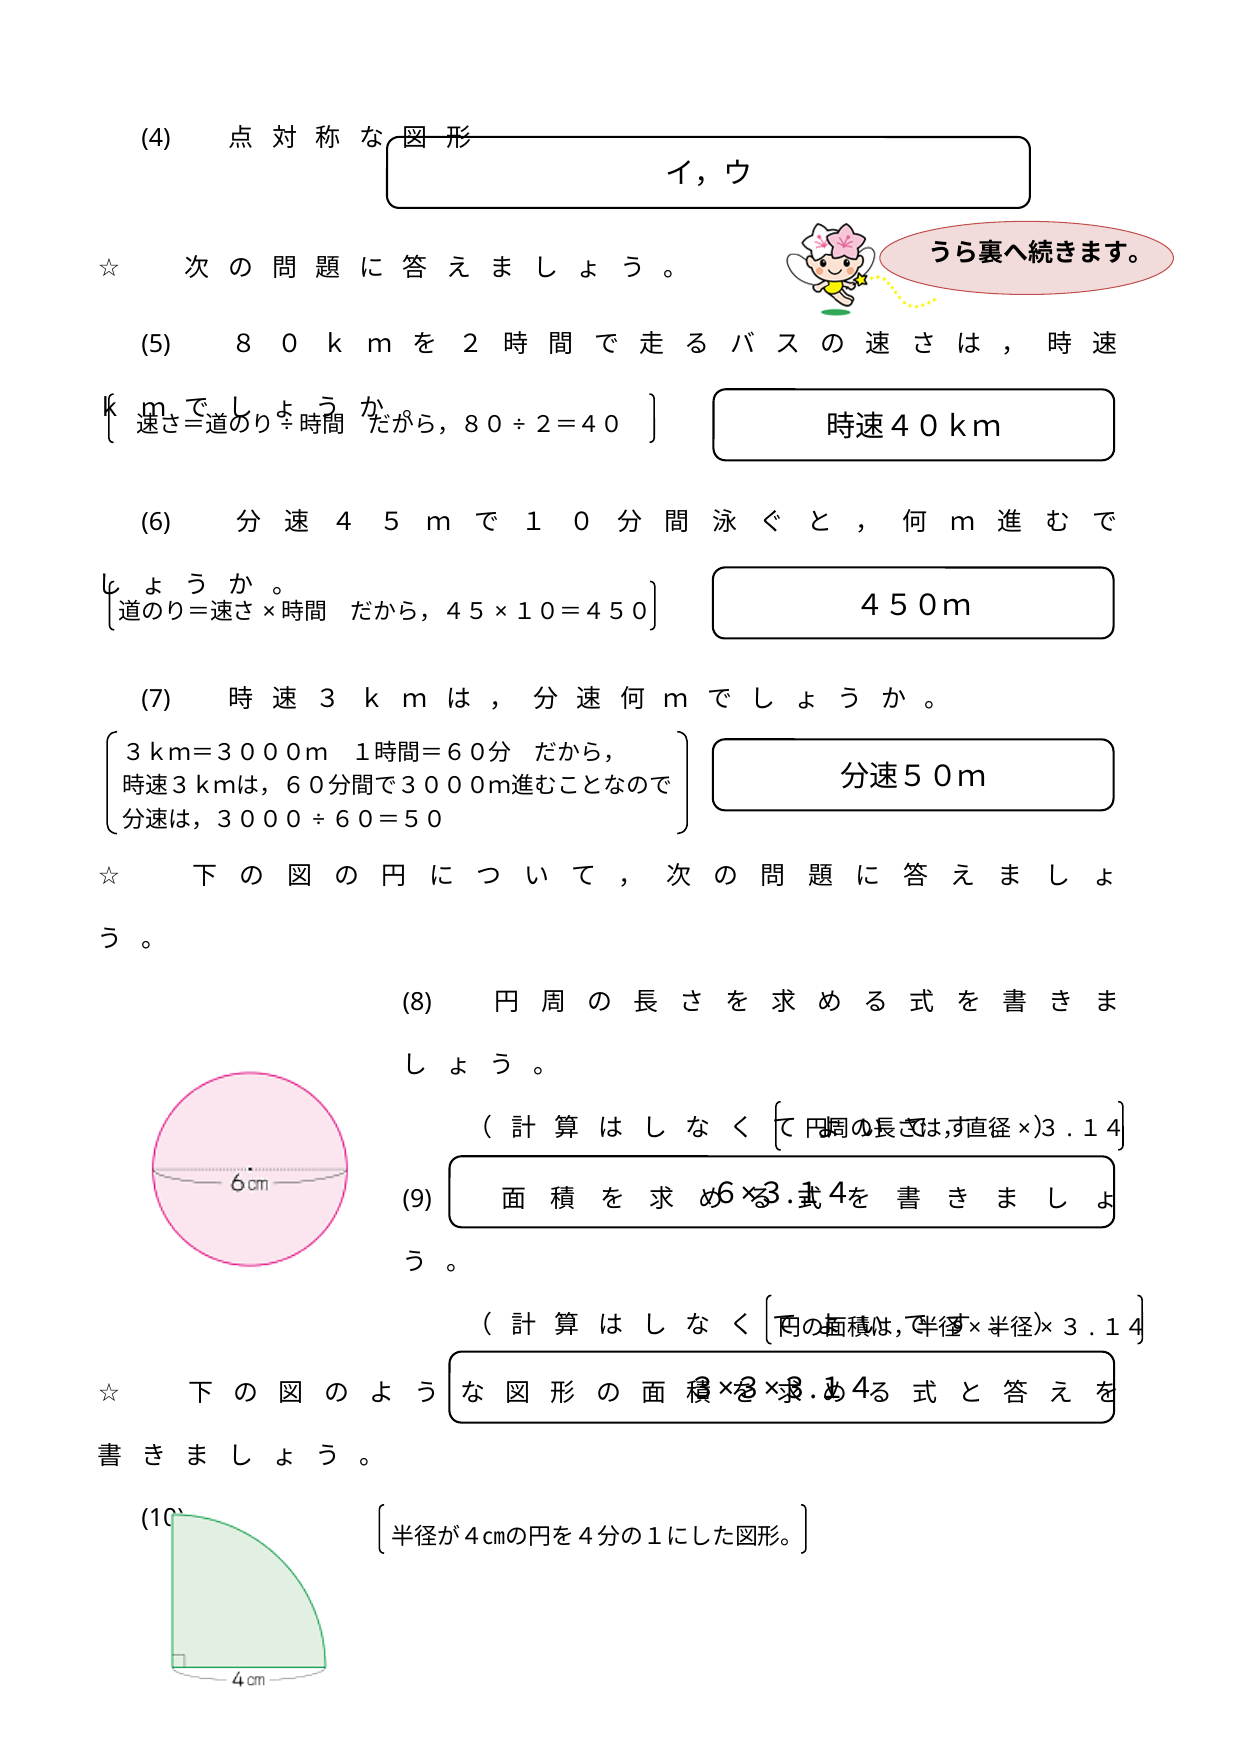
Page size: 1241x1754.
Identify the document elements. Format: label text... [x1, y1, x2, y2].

table_cell (10) 式 答え [86, 1485, 149, 1650]
table_cell ☆ 次の問題に答えましょう。 [938, 280, 1149, 310]
table_cell (5) ８０ｋｍを２時間で走るバスの速さは，時速ｋｍでしょうか。 [86, 310, 1149, 488]
picture [149, 1485, 365, 1754]
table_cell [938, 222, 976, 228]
table_cell (8) 円周の長さを求める式を書きましょう。 （計算はしなくてよいです。） [378, 968, 1149, 1164]
table_cell (9) 面積を求める式を書きましょう。 （計算はしなくてよいです。） [378, 1164, 1149, 1359]
table_cell ☆ 下の図の円について，次の問題に答えましょう。 [86, 842, 1149, 968]
picture [129, 1043, 377, 1296]
table_cell ☆ 下の図のような図形の面積を求める式と答えを書きましょう。 [86, 1359, 1149, 1485]
picture [783, 221, 938, 318]
table_cell (6) 分速４５ｍで１０分間泳ぐと，何ｍ進むでしょうか。 [86, 488, 1149, 665]
table_cell [86, 968, 378, 1359]
table_cell (4) 点対称な図形 [86, 104, 1149, 222]
table_cell (10) 式 答え [365, 1485, 1149, 1650]
table_cell (7) 時速３ｋｍは，分速何ｍでしょうか。 [86, 665, 1149, 842]
table_cell ☆ 次の問題に答えましょう。 [86, 222, 783, 310]
